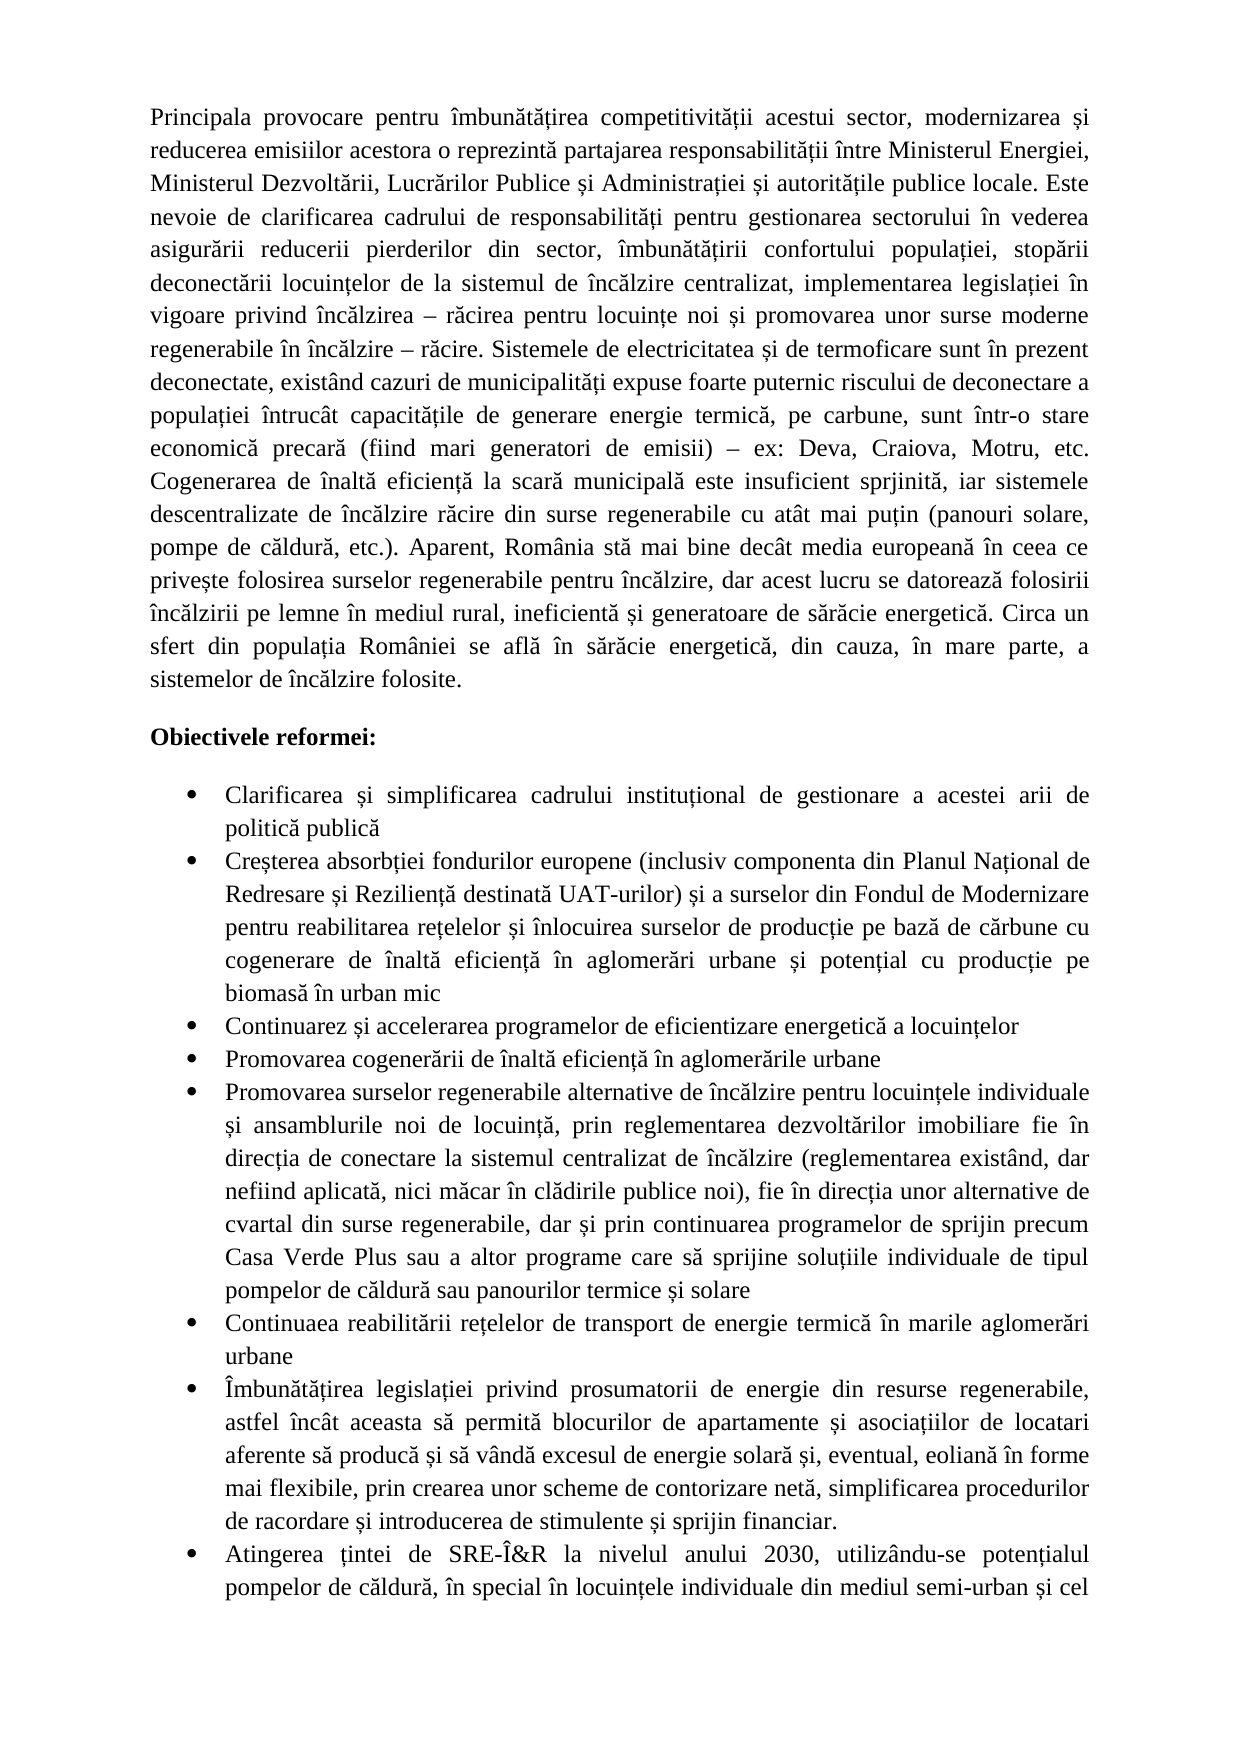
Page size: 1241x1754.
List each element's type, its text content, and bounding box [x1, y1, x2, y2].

list Promovarea surselor regenerabile alternative de încălzire pentru locuințele individuale și ansamblurile noi de locuință, prin reglementarea dezvoltărilor imobiliare fie în direcția de conectare la sistemul centralizat de încălzire (reglementarea existând, dar nefiind aplicată, nici măcar în clădirile publice noi), fie în direcția unor alternative de cvartal din surse regenerabile, dar și prin continuarea programelor de sprijin precum Casa Verde Plus sau a altor programe care să sprijine soluțiile individuale de tipul pompelor de căldură sau panourilor termice și solare [187, 1077, 1090, 1304]
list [187, 1539, 1090, 1601]
list Îmbunătățirea legislației privind prosumatorii de energie din resurse regenerabile, astfel încât aceasta să permită blocurilor de apartamente și asociațiilor de locatari aferente să producă și să vândă excesul de energie solară și, eventual, eoliană în forme mai flexibile, prin crearea unor scheme de contorizare netă, simplificarea procedurilor de racordare și introducerea de stimulente și sprijin financiar. [187, 1374, 1090, 1535]
text Obiectivele reformei: [150, 722, 1090, 751]
list Continuarez și accelerarea programelor de eficientizare energetică a locuințelor [187, 1011, 1090, 1040]
list Promovarea cogenerării de înaltă eficiență în aglomerările urbane [187, 1044, 1090, 1073]
list Continuaea reabilitării rețelelor de transport de energie termică în marile aglomerări urbane [187, 1308, 1090, 1370]
list Clarificarea și simplificarea cadrului instituțional de gestionare a acestei arii de politică publică [187, 780, 1090, 842]
list Creșterea absorbției fondurilor europene (inclusiv componenta din Planul Național de Redresare și Reziliență destinată UAT-urilor) și a surselor din Fondul de Modernizare pentru reabilitarea rețelelor și înlocuirea surselor de producție pe bază de cărbune cu cogenerare de înaltă eficiență în aglomerări urbane și potențial cu producție pe biomasă în urban mic [187, 846, 1090, 1007]
text Principala provocare pentru îmbunătățirea competitivității acestui sector, modernizarea și reducerea emisiilor acestora o reprezintă partajarea responsabilității între Ministerul Energiei, Ministerul Dezvoltării, Lucrărilor Publice și Administrației și autoritățile publice locale. Este nevoie de clarificarea cadrului de responsabilități pentru gestionarea sectorului în vederea asigurării reducerii pierderilor din sector, îmbunătățirii confortului populației, stopării deconectării locuințelor de la sistemul de încălzire centralizat, implementarea legislației în vigoare privind încălzirea – răcirea pentru locuințe noi și promovarea unor surse moderne regenerabile în încălzire – răcire. Sistemele de electricitatea și de termoficare sunt în prezent deconectate, existând cazuri de municipalități expuse foarte puternic riscului de deconectare a populației întrucât capacitățile de generare energie termică, pe carbune, sunt într-o stare economică precară (fiind mari generatori de emisii) – ex: Deva, Craiova, Motru, etc. Cogenerarea de înaltă eficiență la scară municipală este insuficient sprjinită, iar sistemele descentralizate de încălzire răcire din surse regenerabile cu atât mai puțin (panouri solare, pompe de căldură, etc.). Aparent, România stă mai bine decât media europeană în ceea ce privește folosirea surselor regenerabile pentru încălzire, dar acest lucru se datorează folosirii încălzirii pe lemne în mediul rural, ineficientă și generatoare de sărăcie energetică. Circa un sfert din populația României se află în sărăcie energetică, din cauza, în mare parte, a sistemelor de încălzire folosite. [150, 102, 1090, 693]
